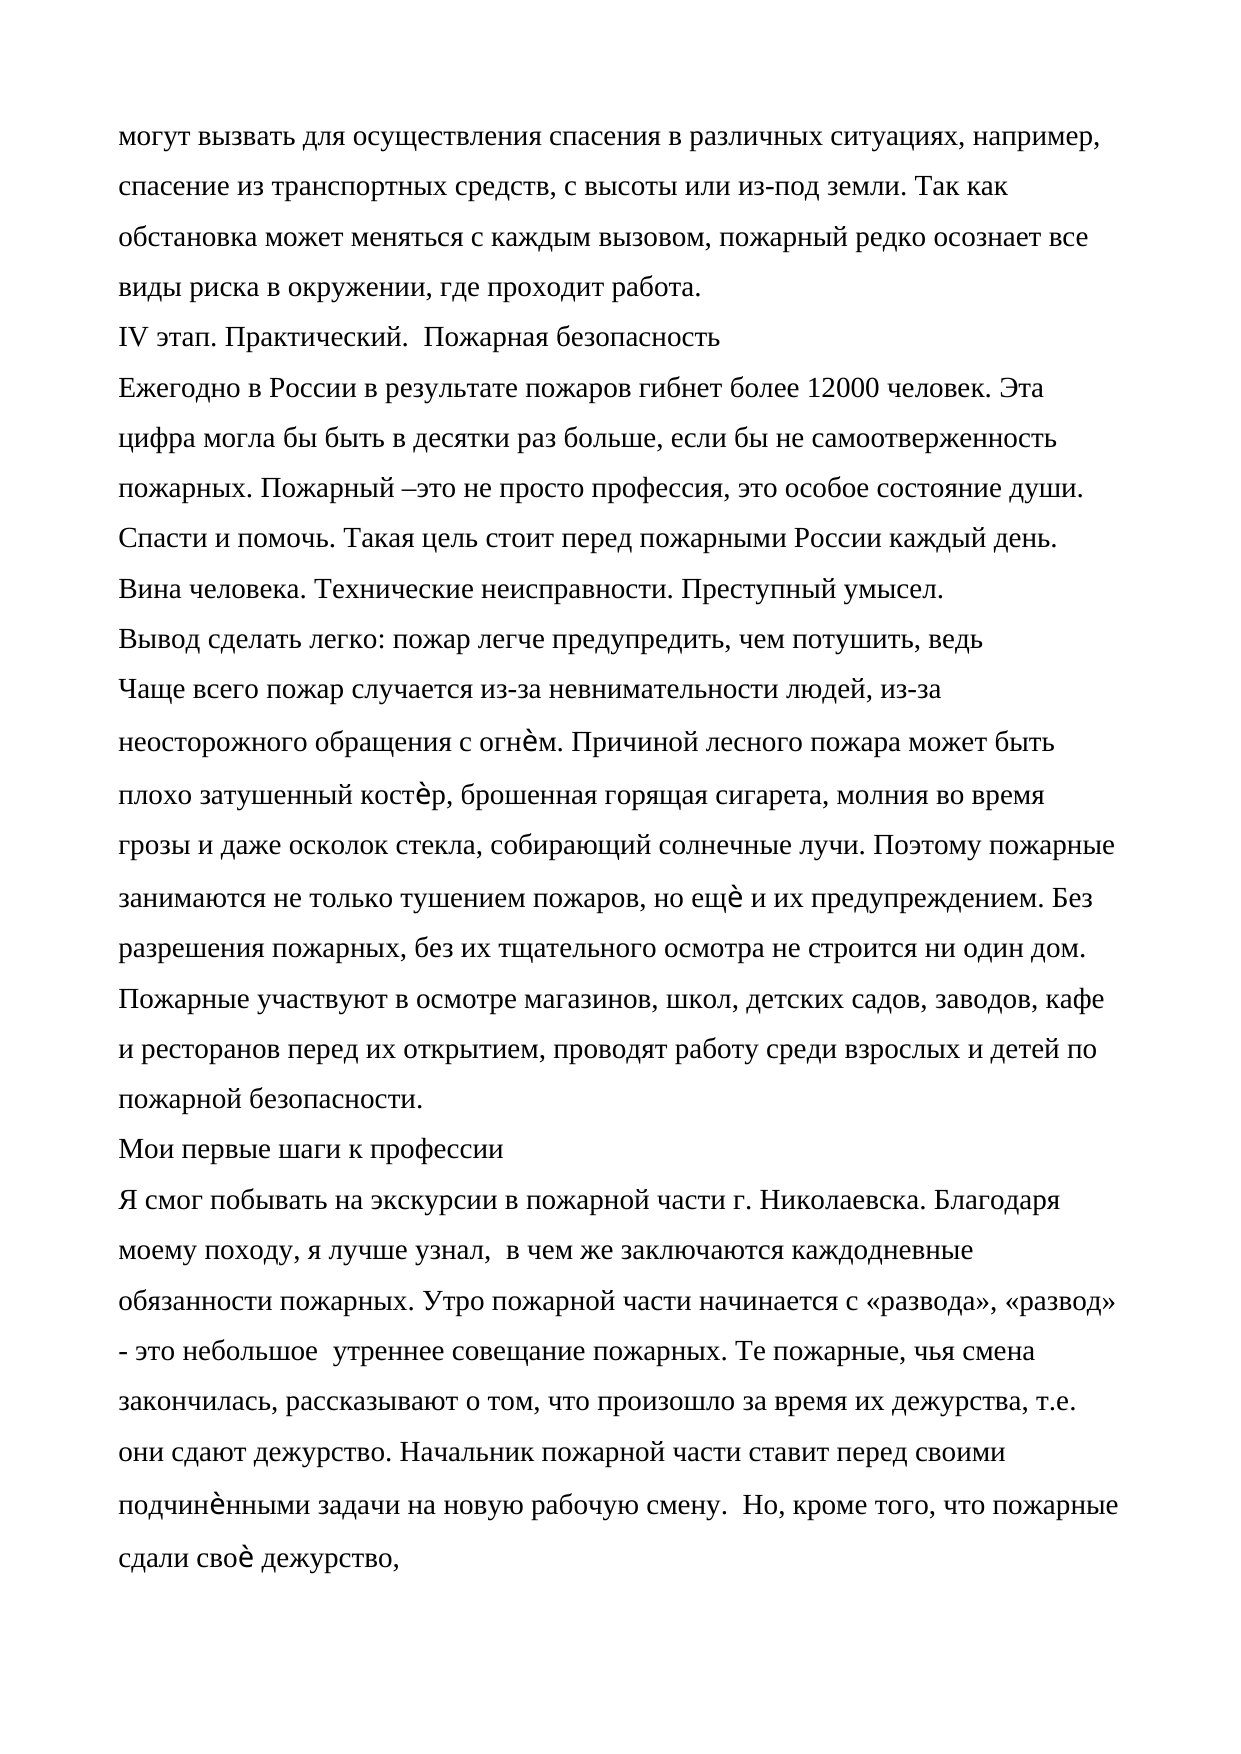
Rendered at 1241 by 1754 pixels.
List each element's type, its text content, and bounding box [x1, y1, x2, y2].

text IV этап. Практический. Пожарная безопасность [118, 319, 1122, 353]
text Вывод сделать легко: пожар легче предупредить, чем потушить, ведь [118, 621, 1122, 655]
text Спасти и помочь. Такая цель стоит перед пожарными России каждый день. Вина человека. Технические неисправности. Преступный умысел. [118, 521, 1122, 604]
text пожарных. Пожарный –это не просто профессия, это особое состояние души. [118, 470, 1122, 504]
text могут вызвать для осуществления спасения в различных ситуациях, например, спасение из транспортных средств, с высоты или из-под земли. Так как обстановка может меняться с каждым вызовом, пожарный редко осознает все виды риска в окружении, где проходит работа. [118, 118, 1122, 303]
text Мои первые шаги к профессии [118, 1132, 1122, 1165]
text Ежегодно в России в результате пожаров гибнет более 12000 человек. Эта цифра могла бы быть в десятки раз больше, если бы не самоотверженность [118, 370, 1122, 453]
text Я смог побывать на экскурсии в пожарной части г. Николаевска. Благодаря моему походу, я лучше узнал, в чем же заключаются каждодневные обязанности пожарных. Утро пожарной части начинается с «развода», «развод» - это небольшое утреннее совещание пожарных. Те пожарные, чья смена закончилась, рассказывают о том, что произошло за время их дежурства, т.е. они сдают дежурство. Начальник пожарной части ставит перед своими подчинѐнными задачи на новую рабочую смену. Но, кроме того, что пожарные сдали своѐ дежурство, [118, 1182, 1122, 1573]
text плохо затушенный костѐр, брошенная горящая сигарета, молния во время грозы и даже осколок стекла, собирающий солнечные лучи. Поэтому пожарные занимаются не только тушением пожаров, но ещѐ и их предупреждением. Без разрешения пожарных, без их тщательного осмотра не строится ни один дом. Пожарные участвуют в осмотре магазинов, школ, детских садов, заводов, кафе и ресторанов перед их открытием, проводят работу среди взрослых и детей по пожарной безопасности. [118, 775, 1122, 1115]
text Чаще всего пожар случается из-за невнимательности людей, из-за неосторожного обращения с огнѐм. Причиной лесного пожара может быть [118, 672, 1122, 758]
